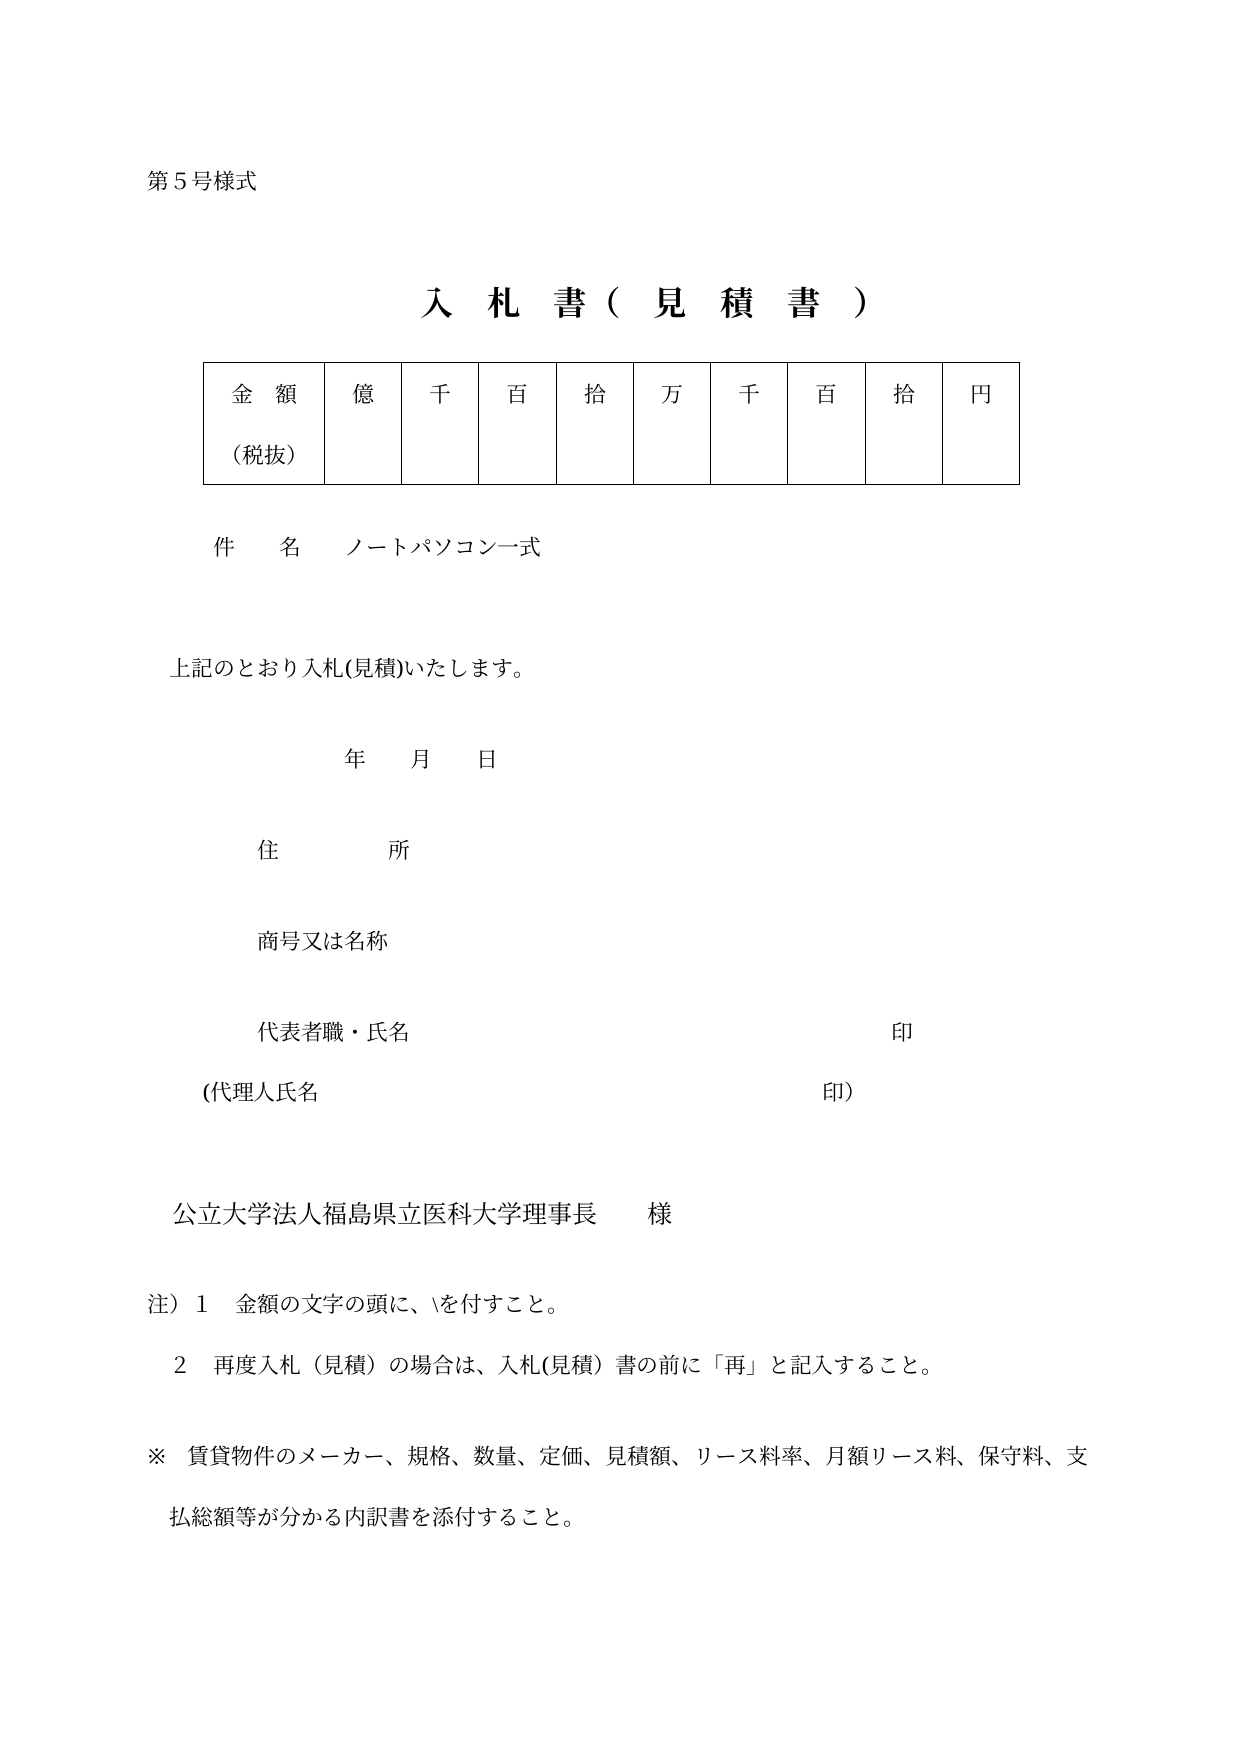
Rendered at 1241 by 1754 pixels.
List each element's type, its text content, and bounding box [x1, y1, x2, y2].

table_header 千 [402, 363, 478, 484]
table_header 百 [479, 363, 556, 484]
text 入 札 書（ 見 積 書 ） [148, 271, 1092, 331]
text 上記のとおり入札(見積)いたします。 [148, 637, 1092, 697]
table_header 百 [788, 363, 865, 484]
text ※ 賃貸物件のメーカー、規格、数量、定価、見積額、リース料率、月額リース料、保守料、支払総額等が分かる内訳書を添付すること。 [148, 1425, 1092, 1546]
text 代表者職・氏名 印 [148, 1000, 1092, 1061]
text ２ 再度入札（見積）の場合は、入札(見積）書の前に「再」と記入すること。 [148, 1334, 1092, 1394]
text 商号又は名称 [148, 909, 1092, 970]
table_header 拾 [557, 363, 633, 484]
text 第５号様式 [148, 149, 1092, 210]
text 住 所 [148, 818, 1092, 879]
table_header 拾 [866, 363, 942, 484]
table_header 金 額 （税抜） [204, 363, 324, 484]
table_header 億 [325, 363, 401, 484]
text 注）１ 金額の文字の頭に、\を付すこと。 [148, 1273, 1092, 1334]
text 件 名 ノートパソコン一式 [148, 515, 1092, 576]
text 年 月 日 [148, 727, 1092, 788]
table_header 円 [943, 363, 1019, 484]
text (代理人氏名 印） [148, 1061, 1092, 1122]
table_header 千 [711, 363, 787, 484]
table_header 万 [634, 363, 710, 484]
text 公立大学法人福島県立医科大学理事長 様 [148, 1182, 1092, 1243]
